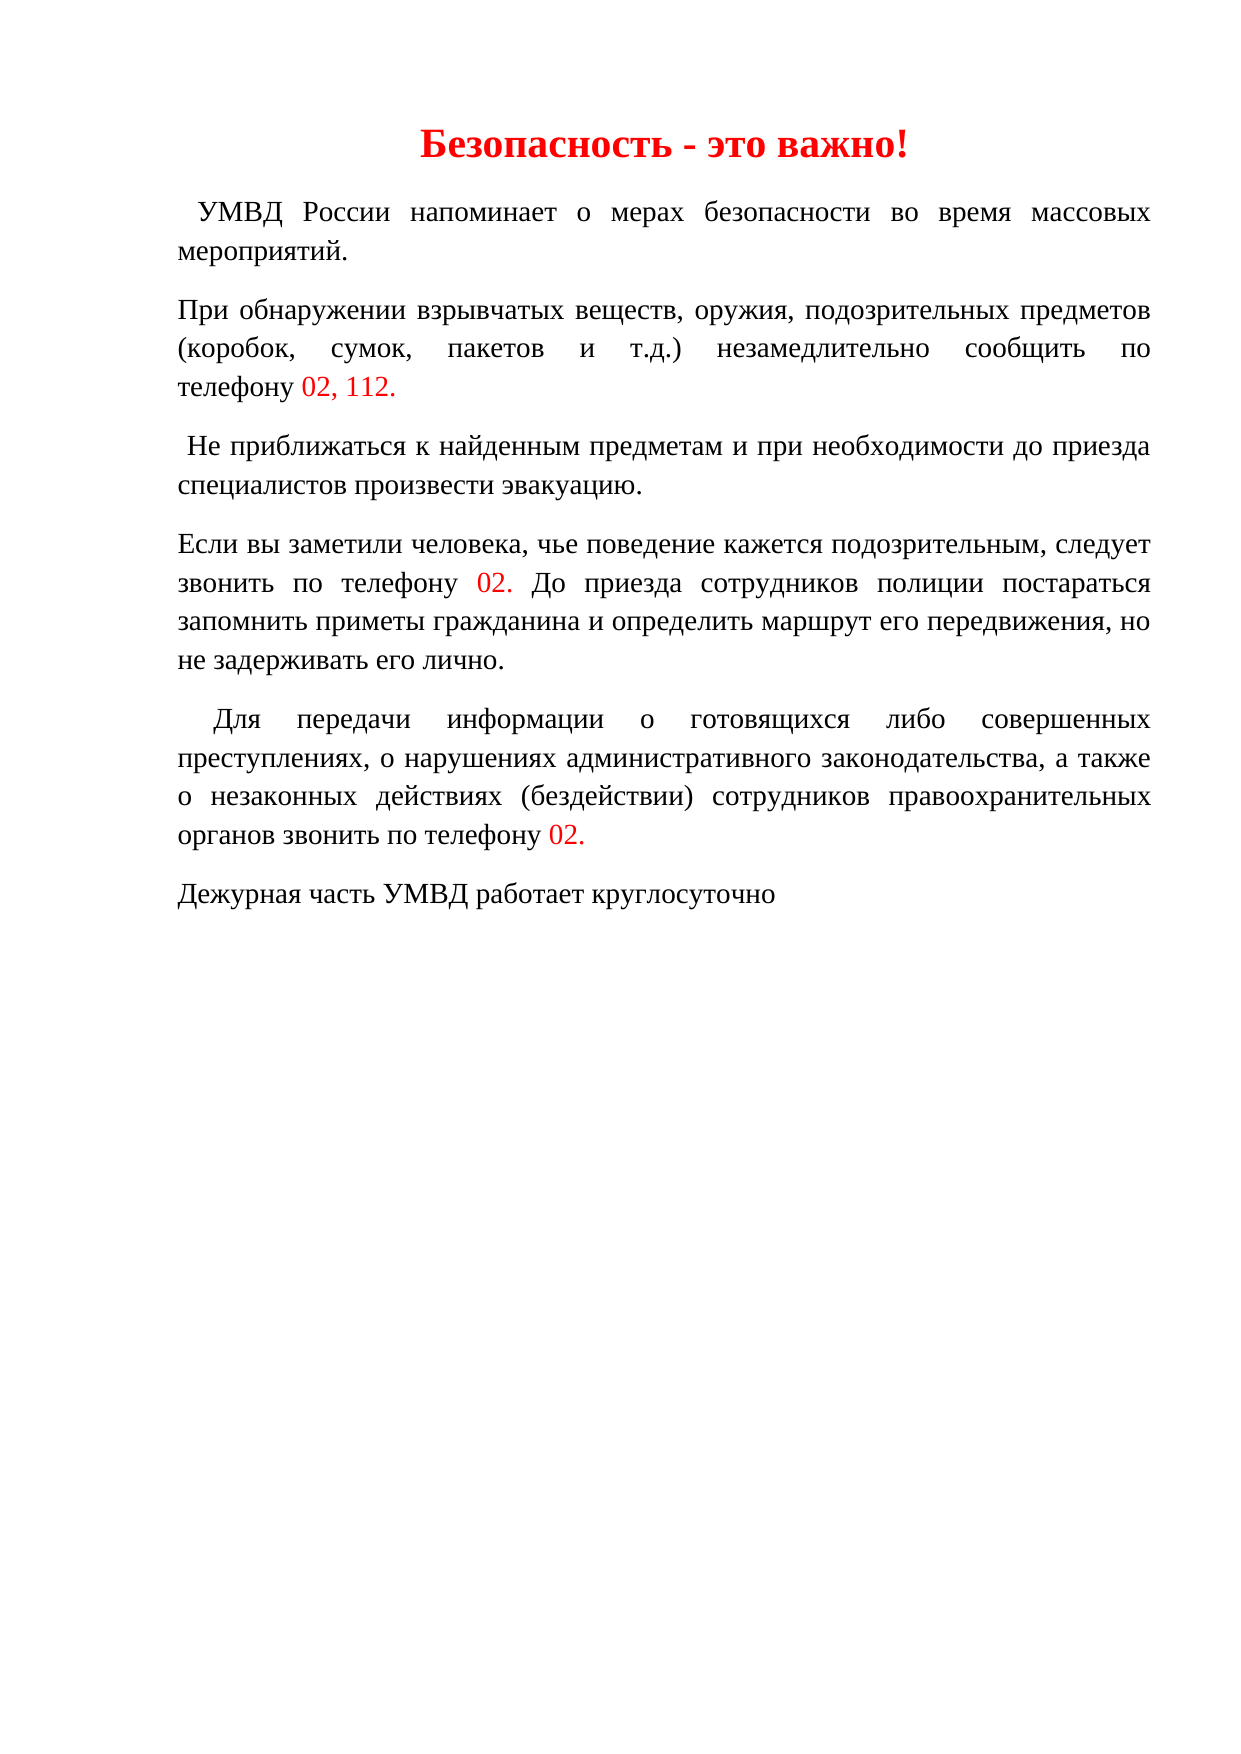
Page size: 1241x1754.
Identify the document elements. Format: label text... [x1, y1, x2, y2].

text Безопасность - это важно! [177, 118, 1152, 166]
text Для передачи информации о готовящихся либо совершенных преступлениях, о нарушениях административного законодательства, а также о незаконных действиях (бездействии) сотрудников правоохранительных органов звонить по телефону 02. [177, 701, 1152, 851]
text Если вы заметили человека, чье поведение кажется подозрительным, следует звонить по телефону 02. До приезда сотрудников полиции постараться запомнить приметы гражданина и определить маршрут его передвижения, но не задерживать его лично. [177, 526, 1152, 676]
text Дежурная часть УМВД работает круглосуточно [177, 876, 1152, 910]
text При обнаружении взрывчатых веществ, оружия, подозрительных предметов (коробок, сумок, пакетов и т.д.) незамедлительно сообщить по телефону 02, 112. [177, 292, 1152, 403]
text УМВД России напоминает о мерах безопасности во время массовых мероприятий. [177, 194, 1152, 266]
text Не приближаться к найденным предметам и при необходимости до приезда специалистов произвести эвакуацию. [177, 428, 1152, 501]
